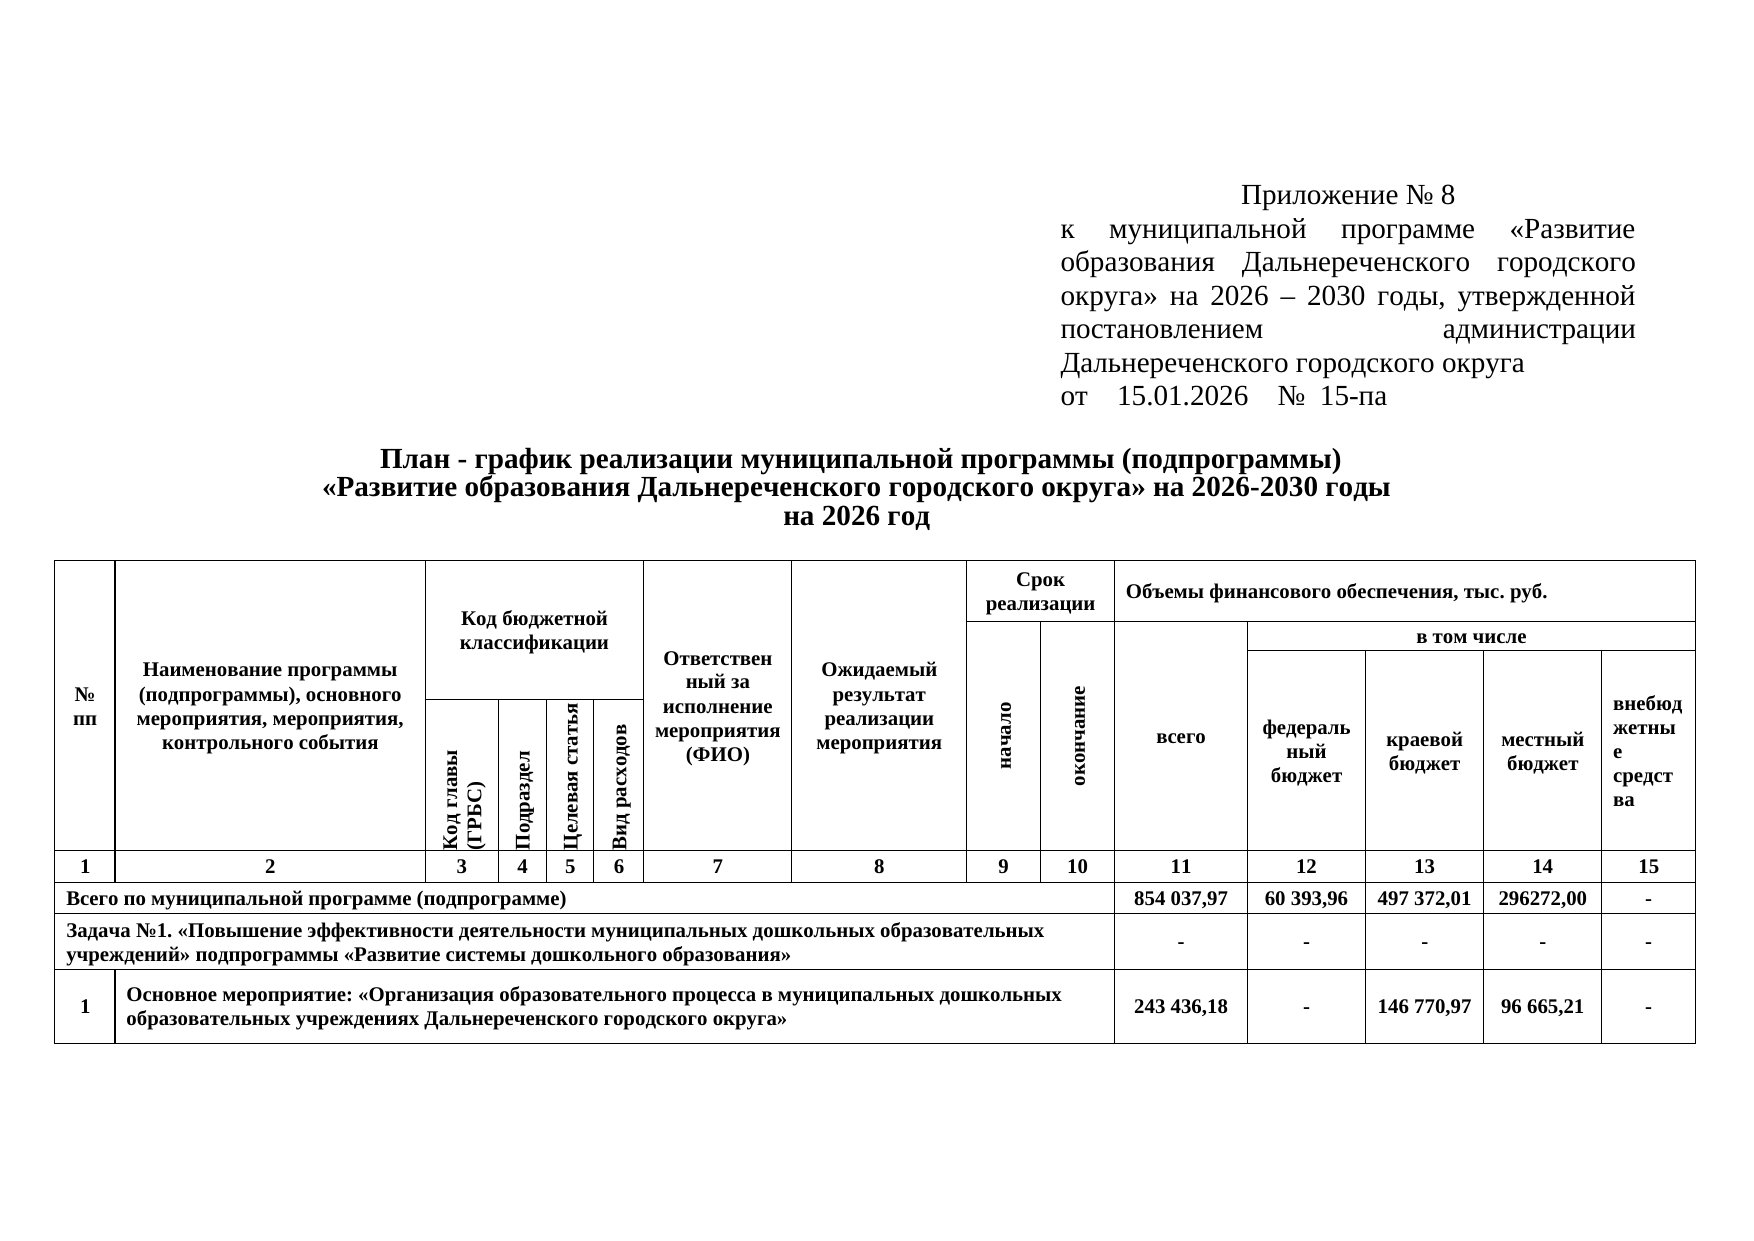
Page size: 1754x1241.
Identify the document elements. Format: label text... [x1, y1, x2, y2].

table_header Ответствен ный за исполнение мероприятия (ФИО) [644, 561, 791, 850]
table_cell - [1484, 914, 1601, 969]
table_cell начало [967, 622, 1040, 850]
table_header Код бюджетной классификации [426, 561, 643, 699]
table_cell 1 [55, 851, 114, 882]
table_cell 296272,00 [1484, 883, 1601, 913]
text к муниципальной программе «Развитие образования Дальнереченского городского округа» на 2026 – 2030 годы, утвержденной постановлением администрации Дальнереченского городского округа [1060, 211, 1636, 378]
table_header № пп [55, 561, 114, 850]
table_cell в том числе [1248, 622, 1695, 650]
table_cell краевой бюджет [1366, 651, 1483, 850]
table_cell 8 [792, 851, 966, 882]
table_cell 9 [967, 851, 1040, 882]
table_cell 15 [1602, 851, 1695, 882]
table_cell - [1115, 914, 1247, 969]
table_header Объемы финансового обеспечения, тыс. руб. [1115, 561, 1695, 621]
table_cell 10 [1041, 851, 1114, 882]
table_cell - [1366, 914, 1483, 969]
text от 15.01.2026 № 15-па [1060, 378, 1636, 412]
table_cell Всего по муниципальной программе (подпрограмме) [55, 883, 1114, 913]
table_cell внебюджетные средства [1602, 651, 1695, 850]
table_cell 96 665,21 [1484, 970, 1601, 1042]
table_cell Целевая статья [547, 700, 593, 850]
table_cell 60 393,96 [1248, 883, 1365, 913]
table_cell Код главы (ГРБС) [426, 700, 498, 850]
table_cell 243 436,18 [1115, 970, 1247, 1042]
table_header Срок реализации [967, 561, 1114, 621]
table_cell - [1248, 970, 1365, 1042]
table_cell всего [1115, 622, 1247, 850]
table_cell 4 [499, 851, 546, 882]
table_cell 146 770,97 [1366, 970, 1483, 1042]
text Приложение № 8 [1060, 177, 1636, 211]
table_cell окончание [1041, 622, 1114, 850]
table_cell 13 [1366, 851, 1483, 882]
table_cell - [1602, 883, 1695, 913]
table_cell - [1248, 914, 1365, 969]
table_cell Задача №1. «Повышение эффективности деятельности муниципальных дошкольных образовательных учреждений» подпрограммы «Развитие системы дошкольного образования» [55, 914, 1114, 969]
text на 2026 год [86, 503, 1627, 531]
table_cell 854 037,97 [1115, 883, 1247, 913]
table_cell 7 [644, 851, 791, 882]
table_cell Подраздел [499, 700, 546, 850]
table_cell местный бюджет [1484, 651, 1601, 850]
table_cell 5 [547, 851, 593, 882]
text План - график реализации муниципальной программы (подпрограммы) [86, 446, 1636, 474]
table_cell 11 [1115, 851, 1247, 882]
table_cell - [1602, 914, 1695, 969]
table_header Ожидаемый результат реализации мероприятия [792, 561, 966, 850]
table_cell 3 [426, 851, 498, 882]
table_cell Вид расходов [594, 700, 643, 850]
table_cell 14 [1484, 851, 1601, 882]
table_cell 6 [594, 851, 643, 882]
table_header Наименование программы (подпрограммы), основного мероприятия, мероприятия, контрольного события [116, 561, 425, 850]
table_cell 1 [55, 970, 114, 1042]
table_cell 12 [1248, 851, 1365, 882]
table_cell Основное мероприятие: «Организация образовательного процесса в муниципальных дошкольных образовательных учреждениях Дальнереченского городского округа» [116, 970, 1114, 1042]
table_cell 497 372,01 [1366, 883, 1483, 913]
table_cell федеральный бюджет [1248, 651, 1365, 850]
table_cell 2 [116, 851, 425, 882]
table_cell - [1602, 970, 1695, 1042]
text «Развитие образования Дальнереченского городского округа» на 2026-2030 годы [86, 474, 1627, 503]
